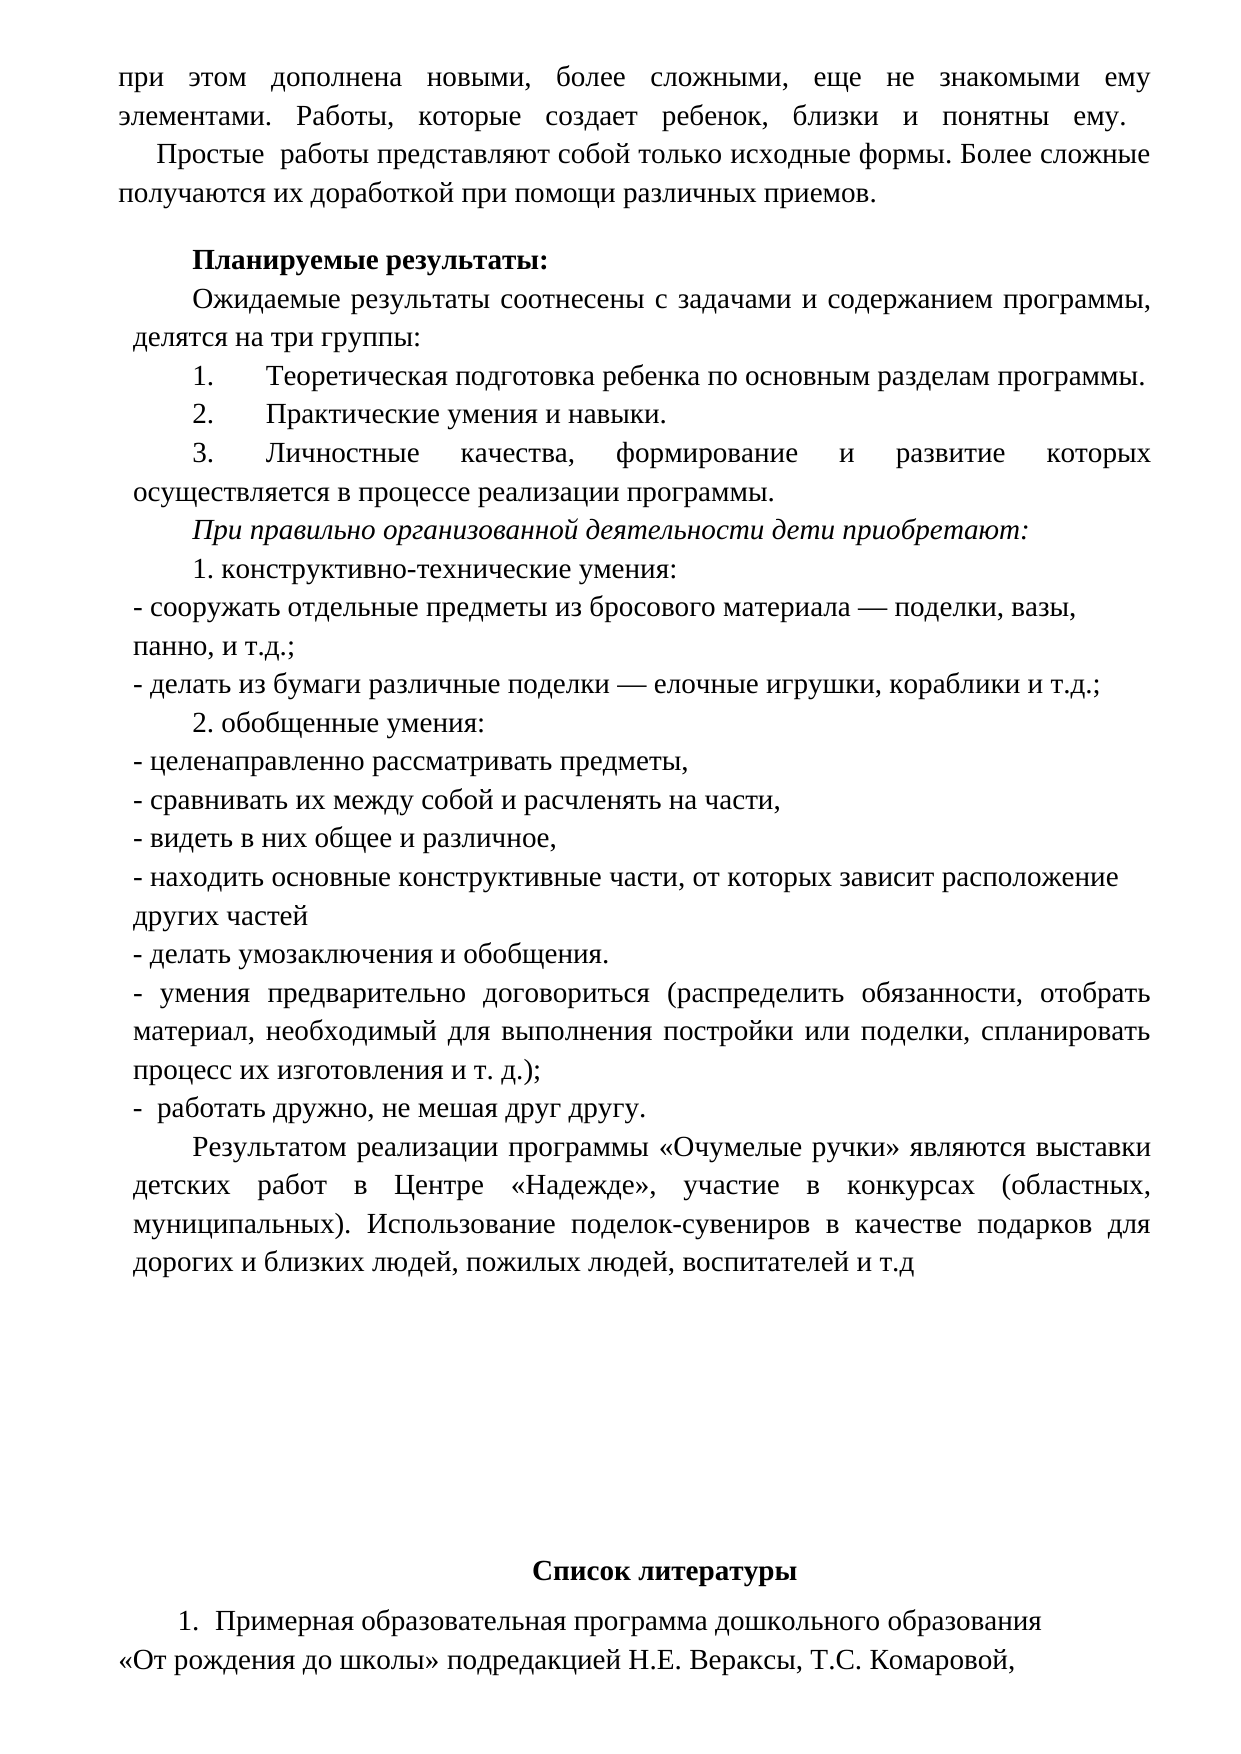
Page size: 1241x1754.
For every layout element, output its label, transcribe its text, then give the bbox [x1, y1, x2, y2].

text - работать дружно, не мешая друг другу. [118, 1090, 1152, 1124]
list Практические умения и навыки. [133, 397, 1152, 430]
text - делать умозаключения и обобщения. [118, 936, 1152, 970]
list Теоретическая подготовка ребенка по основным разделам программы. [133, 358, 1152, 392]
text «От рождения до школы» подредакцией Н.Е. Вераксы, Т.С. Комаровой, [118, 1642, 1152, 1675]
text Планируемые результаты: [133, 242, 1152, 276]
text Список литературы [118, 1553, 1152, 1586]
list Личностные качества, формирование и развитие которых осуществляется в процессе реализации программы. [133, 435, 1152, 507]
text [118, 59, 1152, 208]
text 2. обобщенные умения: - целенаправленно рассматривать предметы, - сравнивать их между собой и расчленять на части, - видеть в них общее и различное, - находить основные конструктивные части, от которых зависит расположение других частей [133, 705, 1152, 931]
text Ожидаемые результаты соотнесены с задачами и содержанием программы, делятся на три группы: [133, 281, 1152, 353]
text Результатом реализации программы «Очумелые ручки» являются выставки детских работ в Центре «Надежде», участие в конкурсах (областных, муниципальных). Использование поделок-сувениров в качестве подарков для дорогих и близких людей, пожилых людей, воспитателей и т.д [133, 1129, 1152, 1278]
list Примерная образовательная программа дошкольного образования [177, 1603, 1152, 1637]
text При правильно организованной деятельности дети приобретают: [133, 512, 1152, 546]
text 1. конструктивно-технические умения: - сооружать отдельные предметы из бросового материала — поделки, вазы, панно, и т.д.; - делать из бумаги различные поделки — елочные игрушки, кораблики и т.д.; [133, 551, 1152, 700]
text - умения предварительно договориться (распределить обязанности, отобрать материал, необходимый для выполнения постройки или поделки, спланировать процесс их изготовления и т. д.); [133, 975, 1152, 1085]
